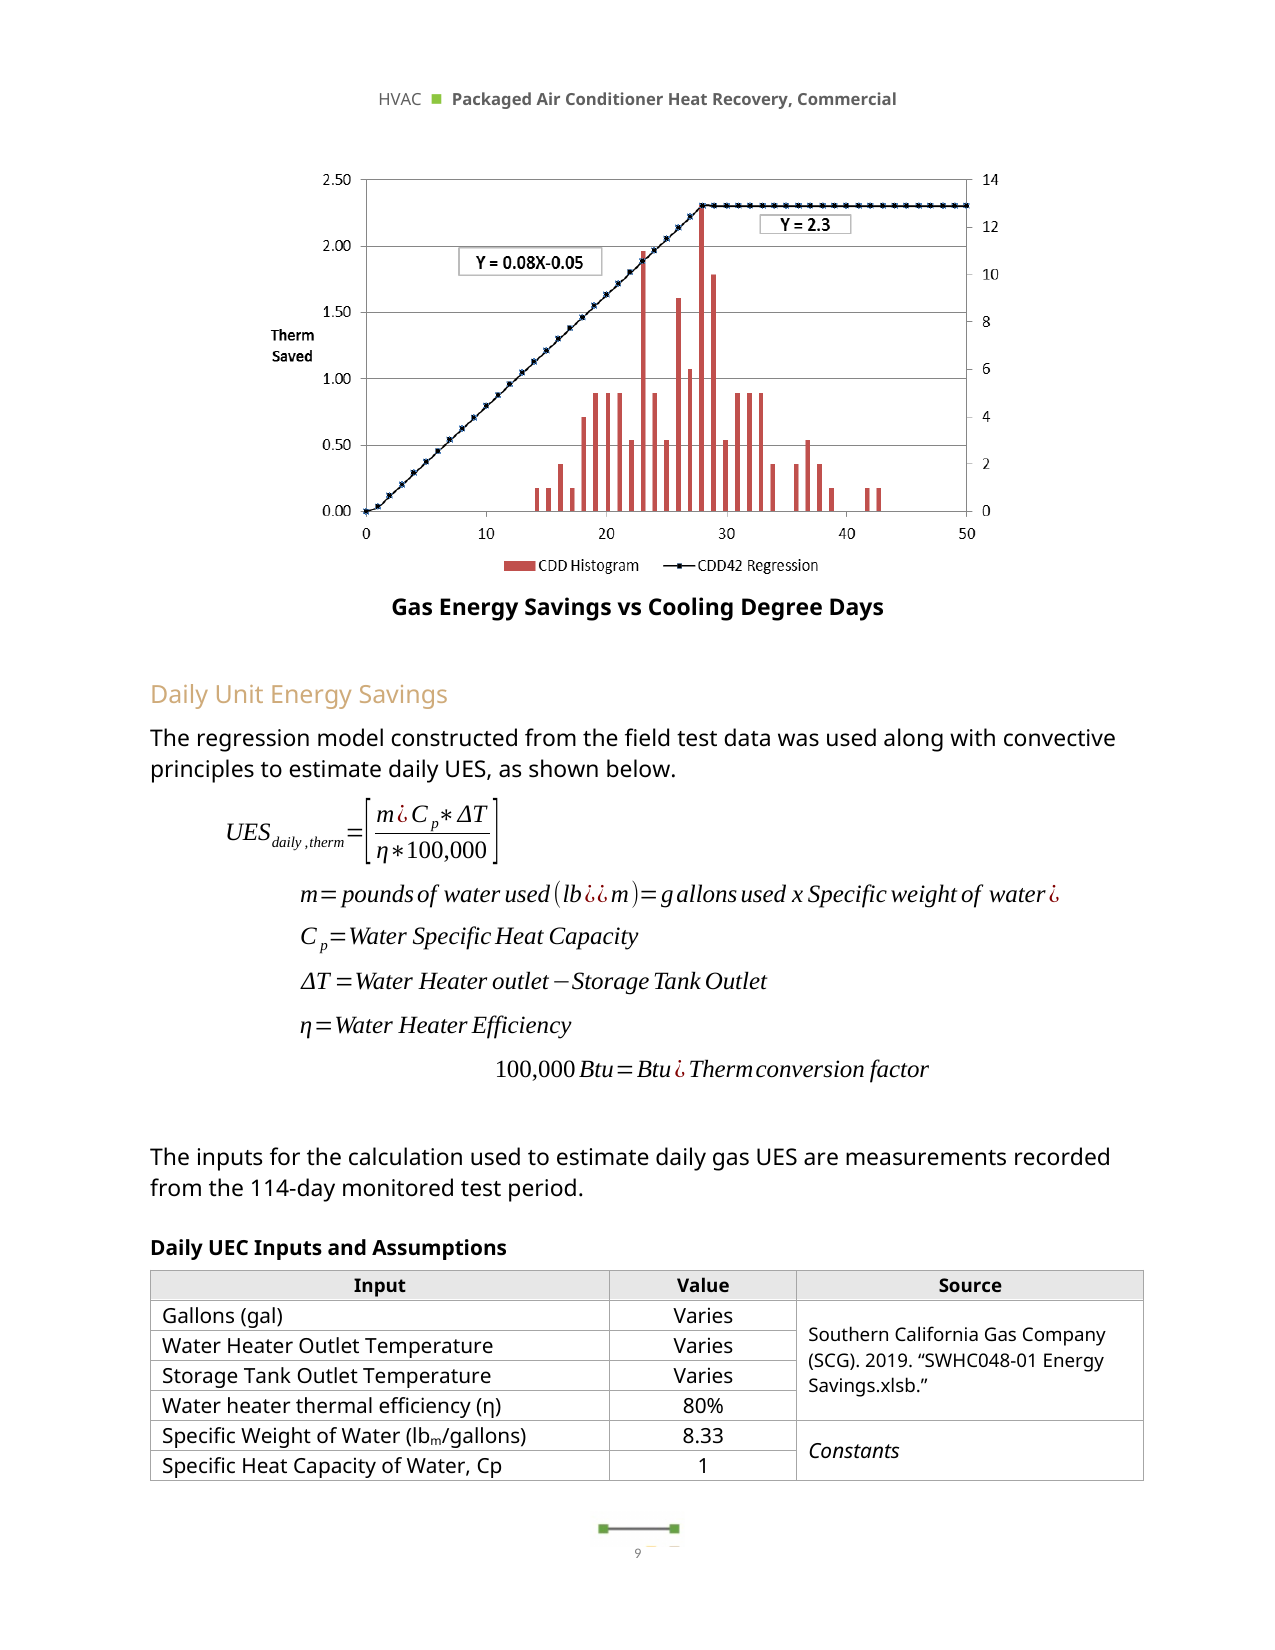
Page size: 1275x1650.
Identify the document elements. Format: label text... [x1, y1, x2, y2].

table_header Value [610, 1271, 796, 1299]
table_header Input [151, 1271, 609, 1299]
text Daily UEC Inputs and Assumptions [150, 1233, 1125, 1261]
text The inputs for the calculation used to estimate daily gas UES are measurements recorded from the 114-day monitored test period. [150, 1141, 1125, 1204]
table_cell Specific Heat Capacity of Water, Cp (BTU/lbm×°F) [151, 1451, 609, 1479]
table_cell Southern California Gas Company (SCG). 2019. “SWHC048-01 Energy Savings.xlsb.” [797, 1301, 1143, 1419]
table_cell 1 [610, 1451, 796, 1479]
table_cell Gallons (gal) [151, 1301, 609, 1329]
table_cell Water Heater Outlet Temperature [151, 1331, 609, 1359]
table_header Source [797, 1271, 1143, 1299]
table_cell 8.33 [610, 1421, 796, 1449]
table_cell Storage Tank Outlet Temperature [151, 1361, 609, 1389]
picture [589, 1512, 684, 1547]
table_cell Constants [797, 1421, 1143, 1479]
table_cell Water heater thermal efficiency (η) [151, 1391, 609, 1419]
text The regression model constructed from the field test data was used along with convective principles to estimate daily UES, as shown below. [150, 722, 1125, 784]
picture [263, 158, 1012, 579]
subtitle Daily Unit Energy Savings [150, 678, 1125, 709]
table_cell Varies [610, 1301, 796, 1329]
text Gas Energy Savings vs Cooling Degree Days [150, 591, 1125, 622]
table_cell Varies [610, 1331, 796, 1359]
table_cell 80% [610, 1391, 796, 1419]
table_cell Specific Weight of Water (lbm/gallons) [151, 1421, 609, 1449]
table_cell Varies [610, 1361, 796, 1389]
